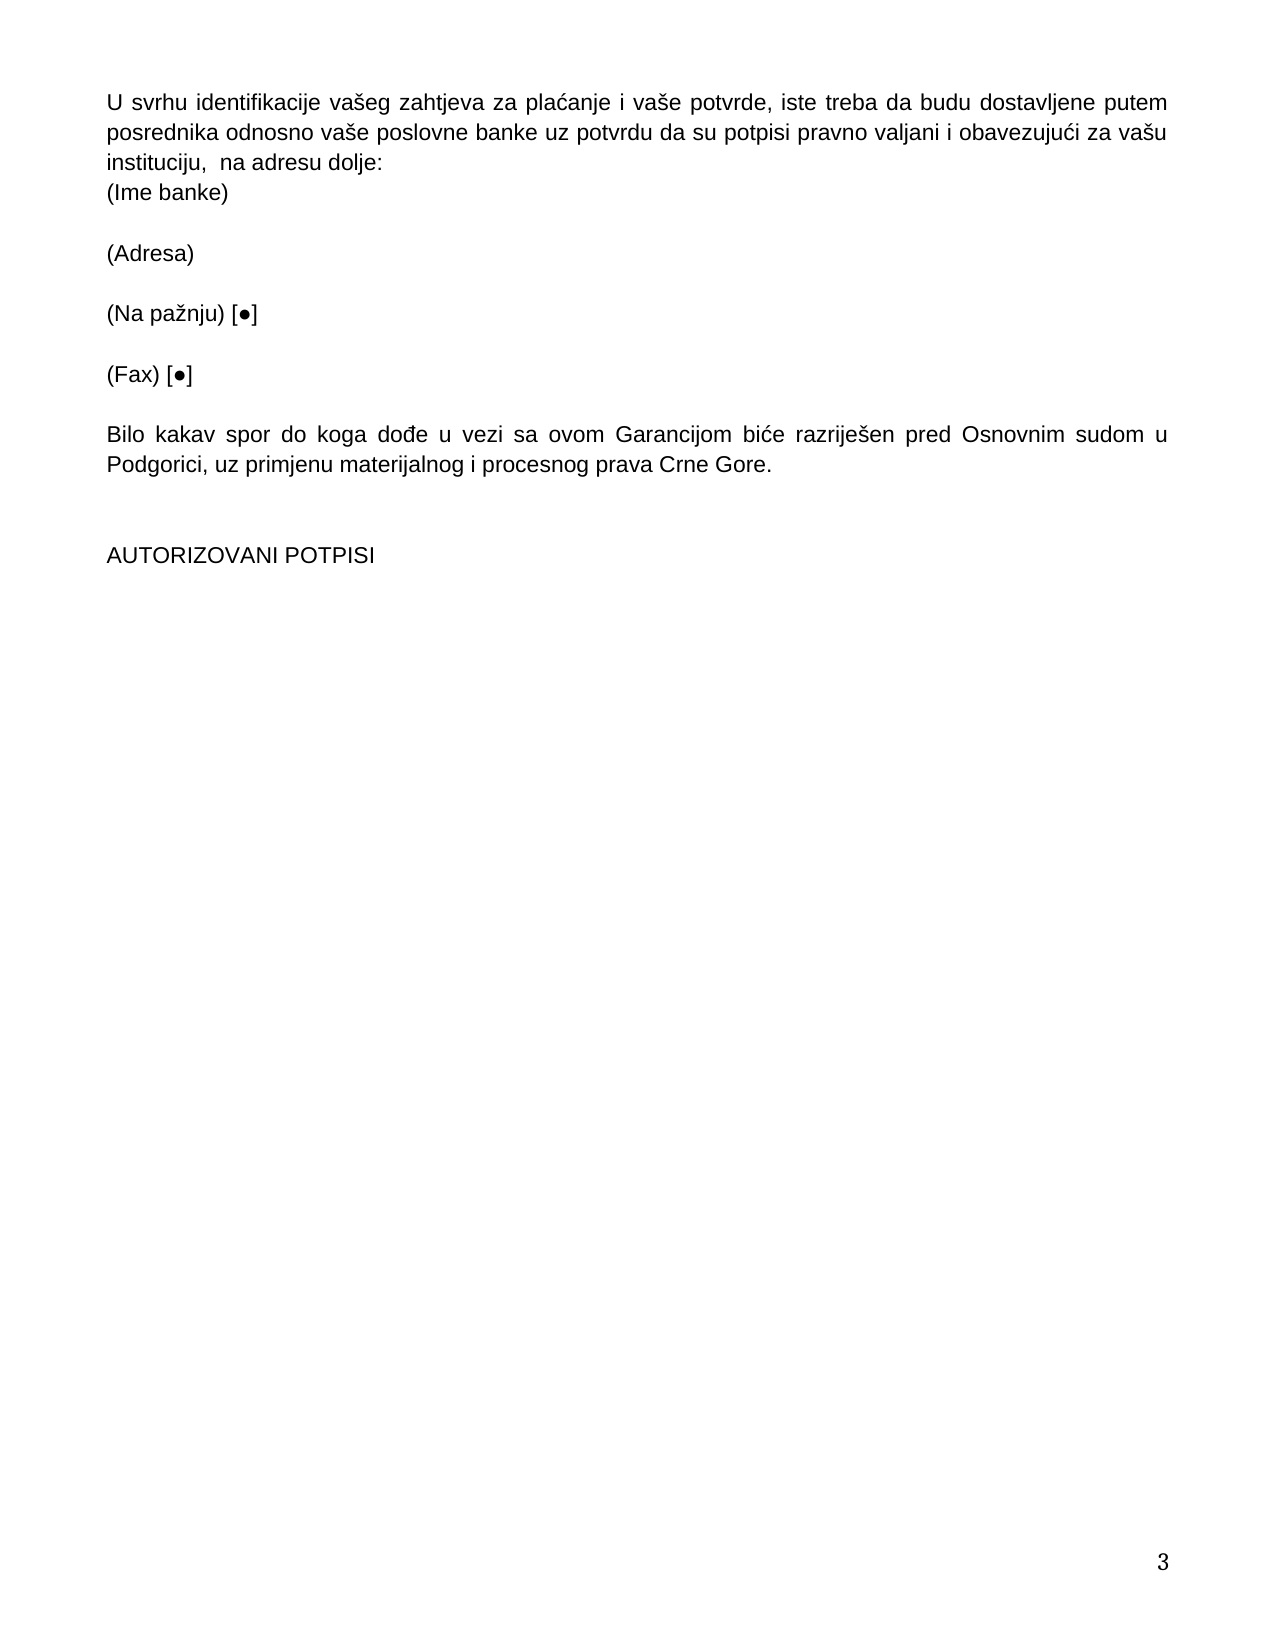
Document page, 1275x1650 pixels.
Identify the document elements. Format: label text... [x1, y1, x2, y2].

text (Adresa) [106, 240, 1169, 266]
text Bilo kakav spor do koga dođe u vezi sa ovom Garancijom biće razriješen pred Osnovnim sudom u Podgorici, uz primjenu materijalnog i procesnog prava Crne Gore. [106, 421, 1169, 477]
text (Fax) [●] [106, 361, 1169, 387]
text U svrhu identifikacije vašeg zahtjeva za plaćanje i vaše potvrde, iste treba da budu dostavljene putem posrednika odnosno vaše poslovne banke uz potvrdu da su potpisi pravno valjani i obavezujući za vašu instituciju, na adresu dolje: [106, 89, 1169, 175]
text (Ime banke) [106, 179, 1169, 206]
text AUTORIZOVANI POTPISI [106, 542, 1169, 568]
text (Na pažnju) [●] [106, 300, 1169, 326]
